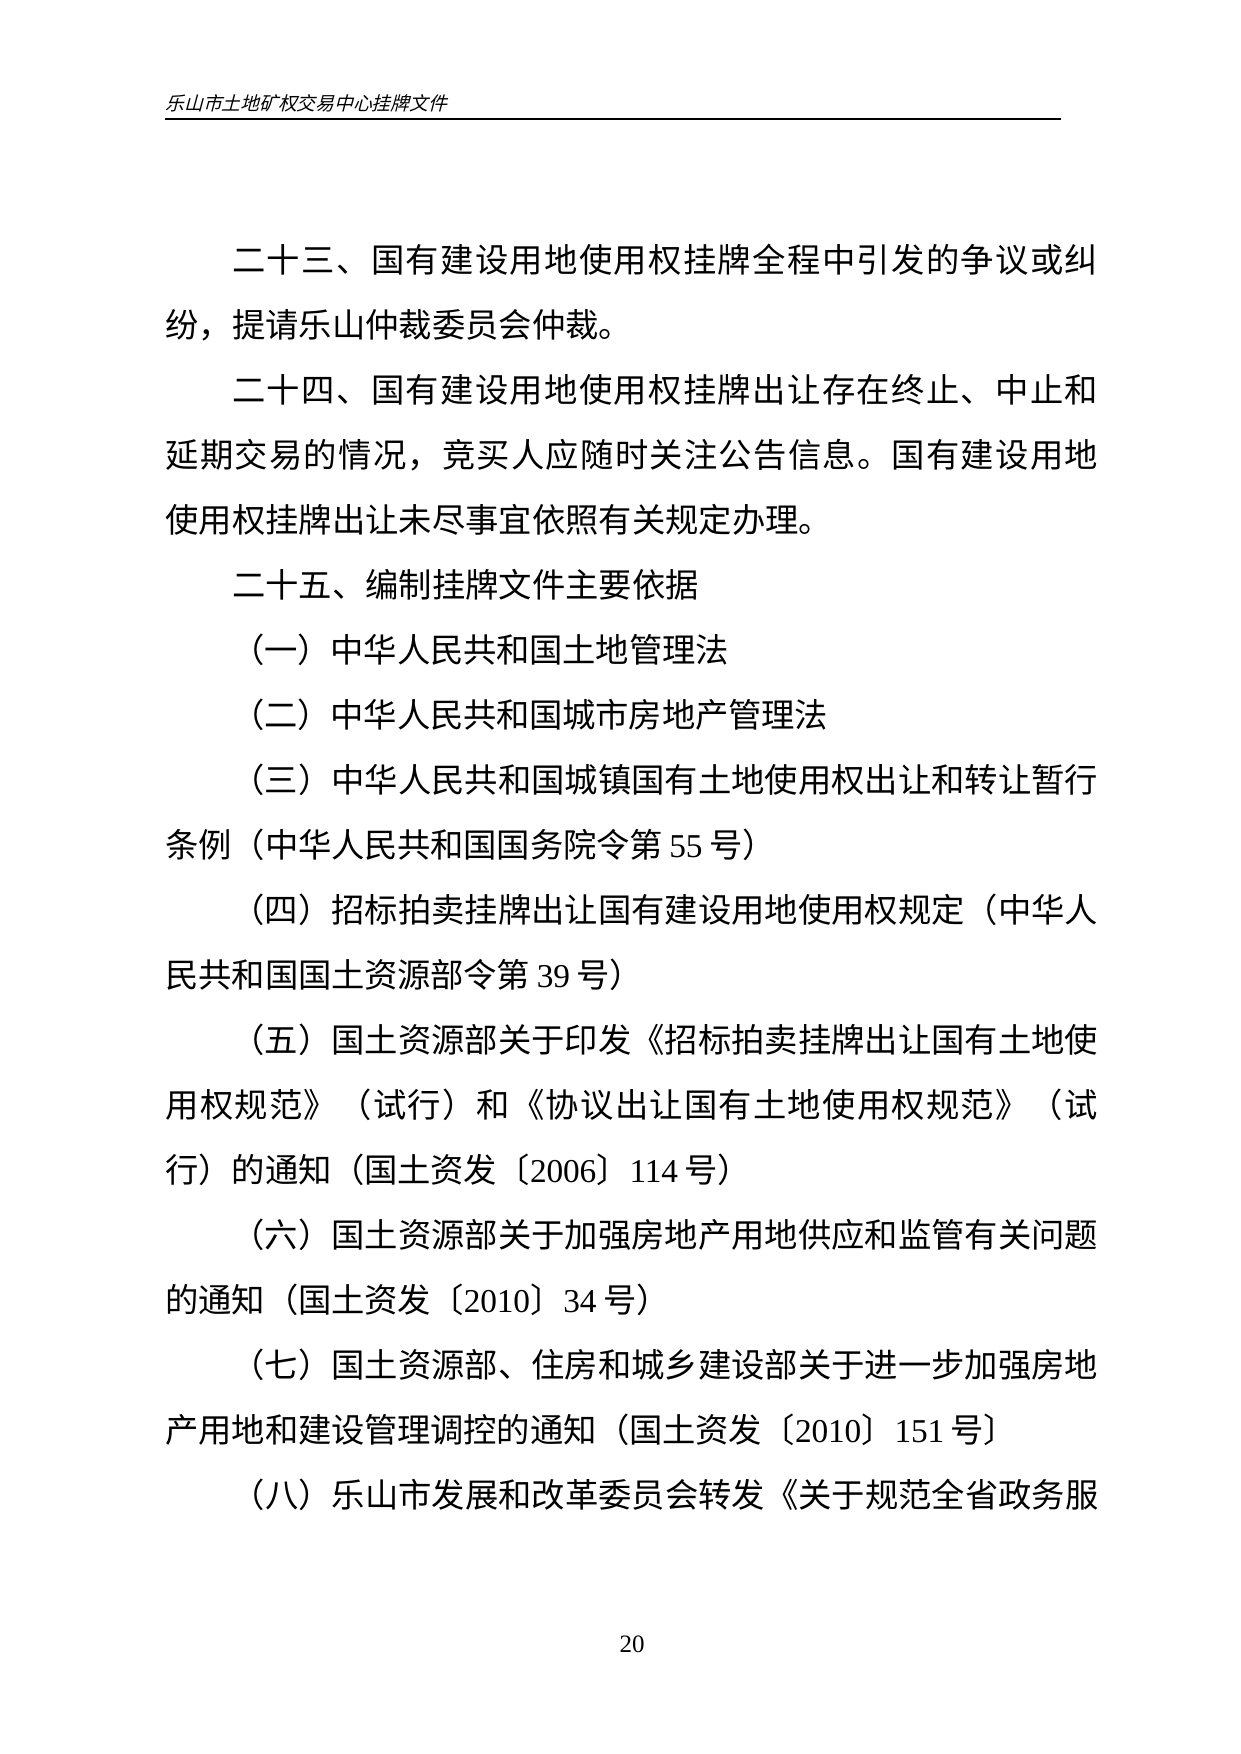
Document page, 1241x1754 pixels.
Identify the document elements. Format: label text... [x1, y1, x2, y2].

text 二十四、国有建设用地使用权挂牌出让存在终止、中止和延期交易的情况，竞买人应随时关注公告信息。国有建设用地使用权挂牌出让未尽事宜依照有关规定办理。 [165, 356, 1098, 551]
text （三）中华人民共和国城镇国有土地使用权出让和转让暂行条例（中华人民共和国国务院令第55号） [165, 746, 1098, 876]
text 二十三、国有建设用地使用权挂牌全程中引发的争议或纠纷，提请乐山仲裁委员会仲裁。 [165, 226, 1098, 356]
text （六）国土资源部关于加强房地产用地供应和监管有关问题的通知（国土资发〔2010〕34号） [165, 1201, 1098, 1331]
text （一）中华人民共和国土地管理法 [165, 616, 1098, 681]
text （二）中华人民共和国城市房地产管理法 [165, 681, 1098, 746]
text （五）国土资源部关于印发《招标拍卖挂牌出让国有土地使用权规范》（试行）和《协议出让国有土地使用权规范》（试行）的通知（国土资发〔2006〕114号） [165, 1006, 1098, 1201]
text 二十五、编制挂牌文件主要依据 [165, 551, 1098, 616]
text （七）国土资源部、住房和城乡建设部关于进一步加强房地产用地和建设管理调控的通知（国土资发〔2010〕151号〕 [165, 1331, 1098, 1461]
text （四）招标拍卖挂牌出让国有建设用地使用权规定（中华人民共和国国土资源部令第39号） [165, 876, 1098, 1006]
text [165, 1461, 1098, 1526]
